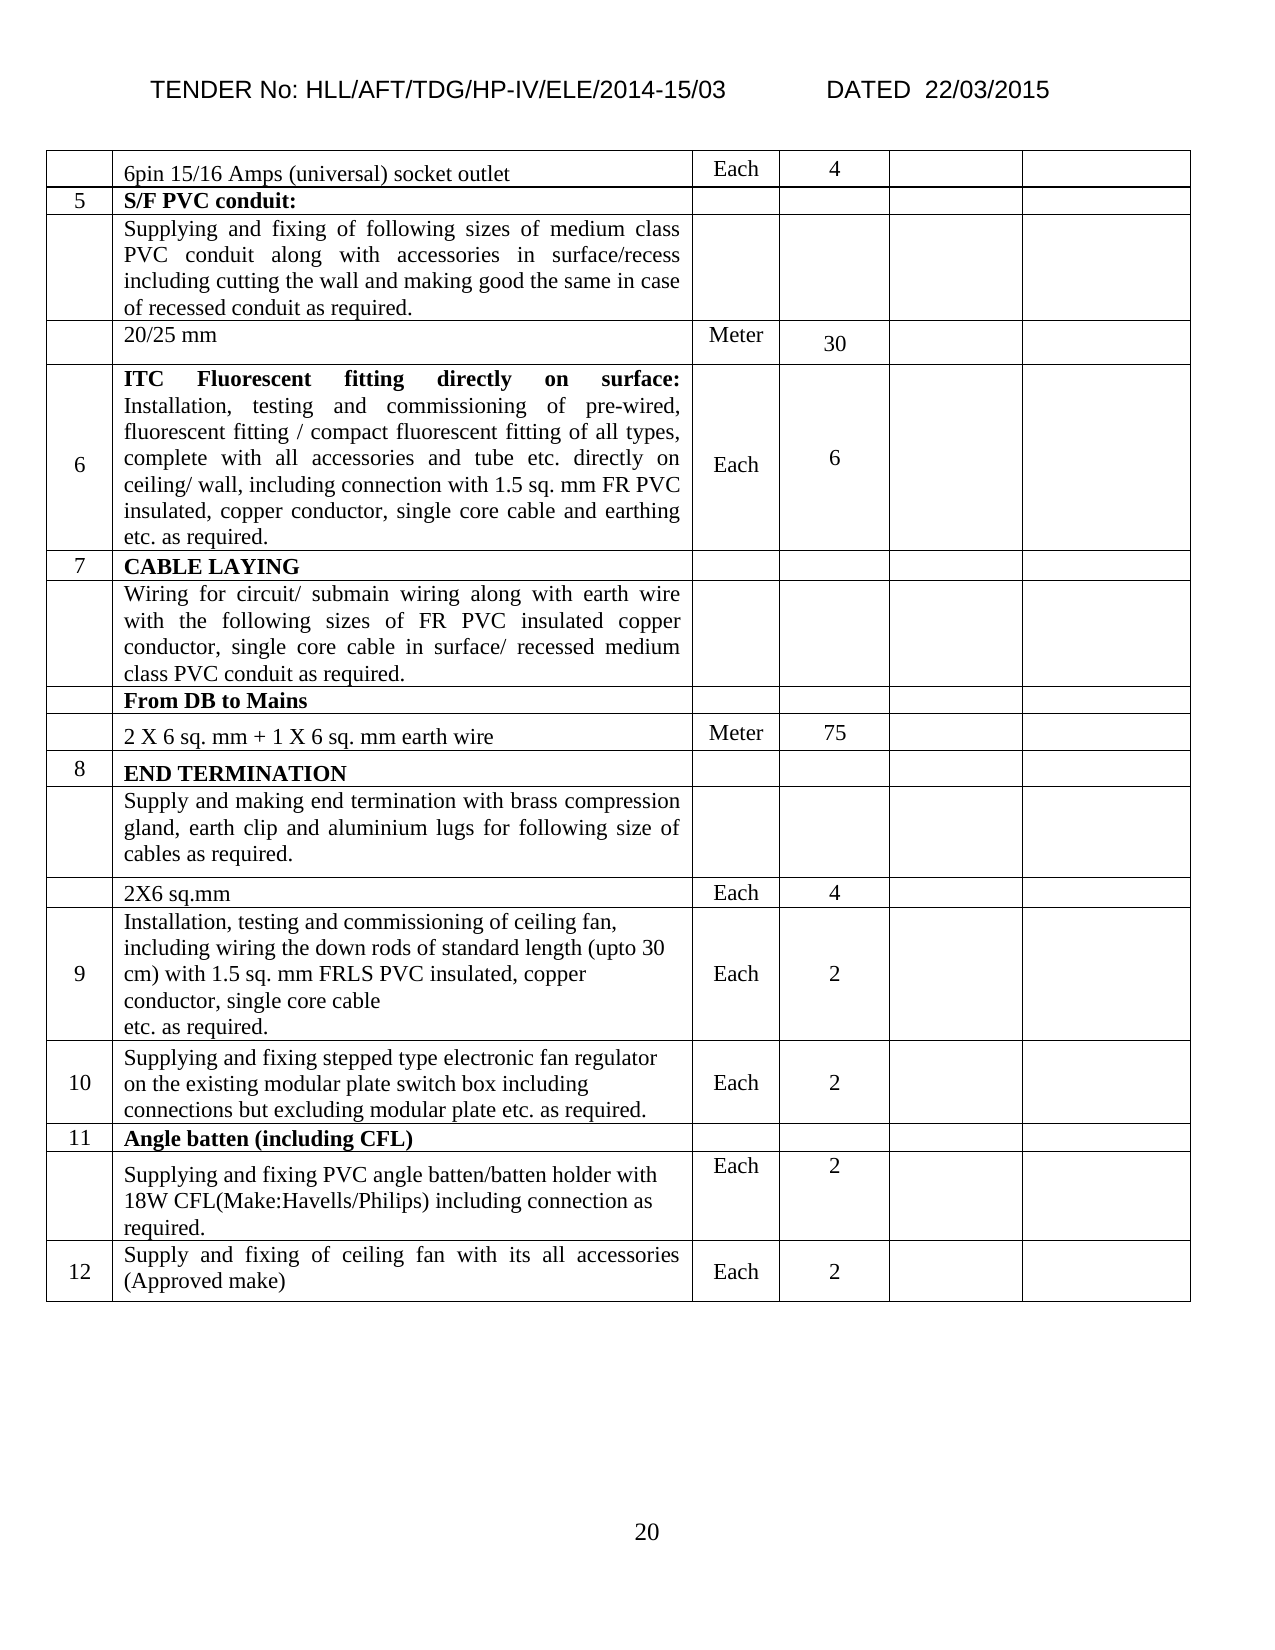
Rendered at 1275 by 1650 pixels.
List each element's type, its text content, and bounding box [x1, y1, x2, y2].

table_cell From DB to Mains [113, 687, 692, 713]
table_cell [47, 787, 112, 877]
table_cell 6pin 15/16 Amps (universal) socket outlet [113, 151, 692, 186]
table_cell [780, 1124, 889, 1151]
table_cell [780, 581, 889, 686]
table_cell 75 [780, 714, 889, 750]
table_cell [47, 581, 112, 686]
table_cell [890, 687, 1022, 713]
table_cell [693, 215, 779, 320]
table_cell [693, 581, 779, 686]
table_cell [47, 215, 112, 320]
table_cell Installation, testing and commissioning of ceiling fan, including wiring the down rods of standard length (upto 30 cm) with 1.5 sq. mm FRLS PVC insulated, copper conductor, single core cable etc. as required. [113, 908, 692, 1039]
table_cell 4 [780, 151, 889, 186]
table_cell [890, 787, 1022, 877]
table_cell Supplying and fixing PVC angle batten/batten holder with 18W CFL(Make:Havells/Philips) including connection as required. [113, 1152, 692, 1240]
table_cell [780, 787, 889, 877]
table_cell 2 [780, 1241, 889, 1301]
table_cell [1023, 151, 1190, 186]
table_cell Angle batten (including CFL) [113, 1124, 692, 1151]
table_cell [1023, 1152, 1190, 1240]
table_cell 10 [47, 1041, 112, 1123]
table_cell Supplying and fixing of following sizes of medium class PVC conduit along with accessories in surface/recess including cutting the wall and making good the same in case of recessed conduit as required. [113, 215, 692, 320]
table_cell [693, 188, 779, 214]
table_cell [47, 321, 112, 364]
table_cell Meter [693, 321, 779, 364]
table_cell [890, 215, 1022, 320]
table_cell [1023, 321, 1190, 364]
table_cell [1023, 1241, 1190, 1301]
table_cell [890, 321, 1022, 364]
table_cell [693, 551, 779, 579]
table_cell [1023, 1041, 1190, 1123]
table_cell [890, 188, 1022, 214]
table_cell [1023, 908, 1190, 1039]
table_cell [890, 551, 1022, 579]
table_cell Supply and fixing of ceiling fan with its all accessories (Approved make) [113, 1241, 692, 1301]
table_cell [780, 215, 889, 320]
table_cell Each [693, 1241, 779, 1301]
table_cell Each [693, 1152, 779, 1240]
table_cell [780, 551, 889, 579]
table_cell [47, 714, 112, 750]
table_cell [1023, 215, 1190, 320]
table_cell 12 [47, 1241, 112, 1301]
table_cell [1023, 878, 1190, 907]
table_cell 5 [47, 188, 112, 214]
table_cell [693, 687, 779, 713]
table_cell [890, 714, 1022, 750]
table_cell 30 [780, 321, 889, 364]
table_cell 7 [47, 551, 112, 579]
table_cell [890, 365, 1022, 550]
table_cell [1023, 1124, 1190, 1151]
table_cell [47, 1152, 112, 1240]
table_cell Each [693, 908, 779, 1039]
table_cell 2 X 6 sq. mm + 1 X 6 sq. mm earth wire [113, 714, 692, 750]
table_cell [693, 751, 779, 786]
table_cell ITC Fluorescent fitting directly on surface: Installation, testing and commissioning of pre-wired, fluorescent fitting / compact fluorescent fitting of all types, complete with all accessories and tube etc. directly on ceiling/ wall, including connection with 1.5 sq. mm FR PVC insulated, copper conductor, single core cable and earthing etc. as required. [113, 365, 692, 550]
table_cell Supply and making end termination with brass compression gland, earth clip and aluminium lugs for following size of cables as required. [113, 787, 692, 877]
table_cell CABLE LAYING [113, 551, 692, 579]
table_cell Wiring for circuit/ submain wiring along with earth wire with the following sizes of FR PVC insulated copper conductor, single core cable in surface/ recessed medium class PVC conduit as required. [113, 581, 692, 686]
table_cell Each [693, 151, 779, 186]
table_cell 11 [47, 1124, 112, 1151]
table_cell 9 [47, 908, 112, 1039]
table_cell [47, 151, 112, 186]
table_cell Each [693, 878, 779, 907]
table_cell [47, 878, 112, 907]
table_cell [890, 581, 1022, 686]
table_cell [693, 787, 779, 877]
table_cell 2 [780, 1152, 889, 1240]
table_cell [1023, 787, 1190, 877]
table_cell Each [693, 365, 779, 550]
table_cell [890, 151, 1022, 186]
table_cell 2X6 sq.mm [113, 878, 692, 907]
table_cell Supplying and fixing stepped type electronic fan regulator on the existing modular plate switch box including connections but excluding modular plate etc. as required. [113, 1041, 692, 1123]
table_cell S/F PVC conduit: [113, 188, 692, 214]
table_cell END TERMINATION [113, 751, 692, 786]
table_cell 20/25 mm [113, 321, 692, 364]
table_cell [890, 1124, 1022, 1151]
table_cell Meter [693, 714, 779, 750]
table_cell 2 [780, 908, 889, 1039]
table_cell [1023, 188, 1190, 214]
table_cell 4 [780, 878, 889, 907]
table_cell [780, 188, 889, 214]
table_cell [1023, 365, 1190, 550]
table_cell 6 [47, 365, 112, 550]
table_cell [780, 687, 889, 713]
table_cell [890, 878, 1022, 907]
table_cell 8 [47, 751, 112, 786]
table_cell [890, 1152, 1022, 1240]
table_cell [1023, 751, 1190, 786]
table_cell [1023, 581, 1190, 686]
table_cell [1023, 714, 1190, 750]
table_cell 2 [780, 1041, 889, 1123]
table_cell [890, 1241, 1022, 1301]
table_cell [1023, 687, 1190, 713]
table_cell 6 [780, 365, 889, 550]
table_cell [47, 687, 112, 713]
table_cell [780, 751, 889, 786]
table_cell [890, 751, 1022, 786]
table_cell [1023, 551, 1190, 579]
table_cell [890, 908, 1022, 1039]
table_cell Each [693, 1041, 779, 1123]
table_cell [693, 1124, 779, 1151]
table_cell [890, 1041, 1022, 1123]
